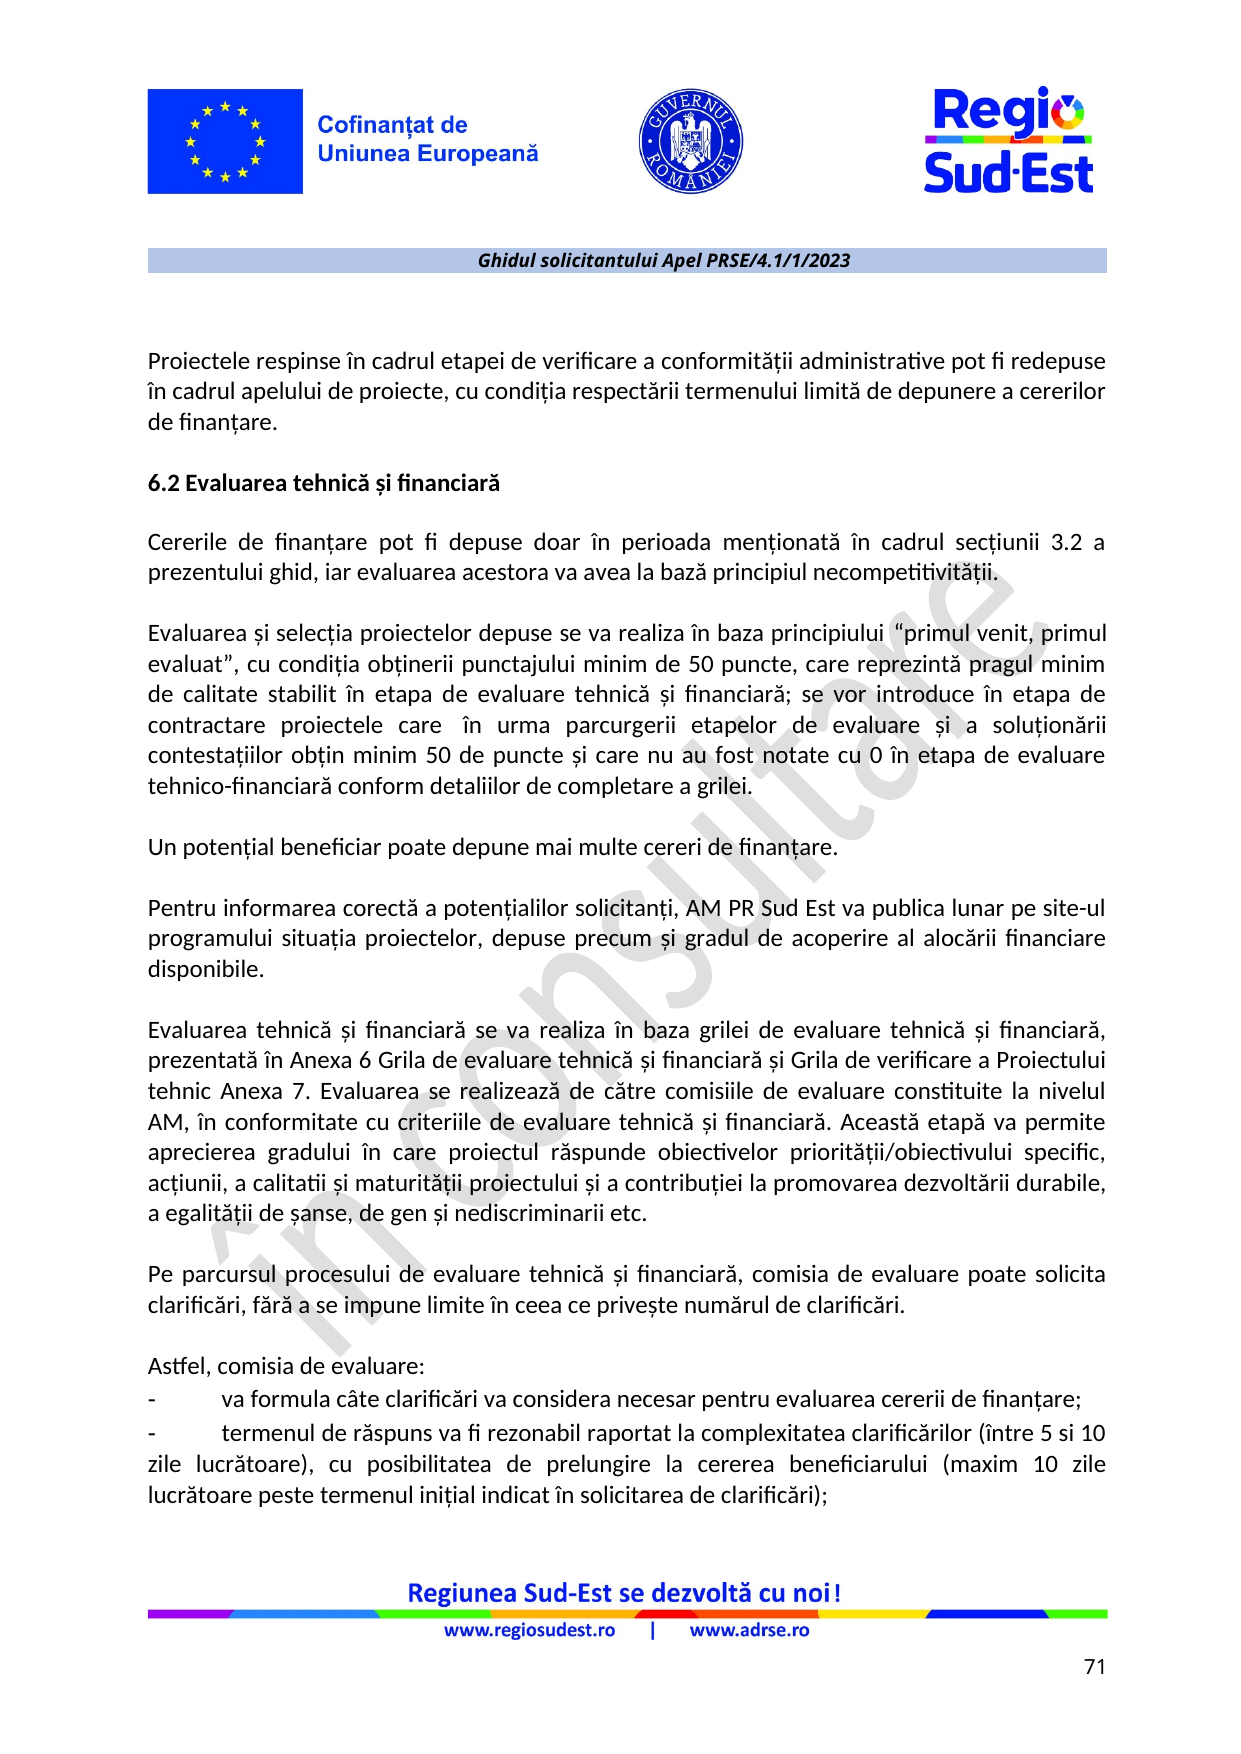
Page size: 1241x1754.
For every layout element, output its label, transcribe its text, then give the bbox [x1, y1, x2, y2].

text Evaluarea tehnică și financiară se va realiza în baza grilei de evaluare tehnică și financiară, prezentată în Anexa 6 Grila de evaluare tehnică şi financiară și Grila de verificare a Proiectului tehnic Anexa 7. Evaluarea se realizează de către comisiile de evaluare constituite la nivelul AM, în conformitate cu criteriile de evaluare tehnică și financiară. Această etapă va permite aprecierea gradului în care proiectul răspunde obiectivelor priorității/obiectivului specific, acțiunii, a calitatii și maturității proiectului și a contribuției la promovarea dezvoltării durabile, a egalității de şanse, de gen și nediscriminarii etc. [148, 1014, 1107, 1228]
text Un potenţial beneficiar poate depune mai multe cereri de finanţare. [148, 831, 1107, 862]
picture [147, 1582, 1108, 1640]
text Evaluarea și selecția proiectelor depuse se va realiza în baza principiului “primul venit, primul evaluat”, cu condiția obținerii punctajului minim de 50 puncte, care reprezintă pragul minim de calitate stabilit în etapa de evaluare tehnică și financiară; se vor introduce în etapa de contractare proiectele care în urma parcurgerii etapelor de evaluare și a soluționării contestațiilor obțin minim 50 de puncte și care nu au fost notate cu 0 în etapa de evaluare tehnico-financiară conform detaliilor de completare a grilei. [148, 617, 1107, 801]
list termenul de răspuns va fi rezonabil raportat la complexitatea clarificărilor (între 5 si 10 zile lucrătoare), cu posibilitatea de prelungire la cererea beneficiarului (maxim 10 zile lucrătoare peste termenul inițial indicat în solicitarea de clarificări); [148, 1414, 1107, 1509]
subtitle Evaluarea tehnică și financiară [148, 467, 1107, 497]
picture [147, 86, 1093, 195]
text Astfel, comisia de evaluare: [148, 1350, 1107, 1380]
text Cererile de finanțare pot fi depuse doar în perioada menționată în cadrul secțiunii 3.2 a prezentului ghid, iar evaluarea acestora va avea la bază principiul necompetitivității. [148, 526, 1107, 587]
text Proiectele respinse în cadrul etapei de verificare a conformității administrative pot fi redepuse în cadrul apelului de proiecte, cu condiția respectării termenului limită de depunere a cererilor de finanțare. [148, 345, 1107, 436]
text Pentru informarea corectă a potențialilor solicitanți, AM PR Sud Est va publica lunar pe site-ul programului situația proiectelor, depuse precum și gradul de acoperire al alocării financiare disponibile. [148, 892, 1107, 984]
list va formula câte clarificări va considera necesar pentru evaluarea cererii de finanțare; [148, 1380, 1107, 1414]
text Pe parcursul procesului de evaluare tehnică și financiară, comisia de evaluare poate solicita clarificări, fără a se impune limite în ceea ce privește numărul de clarificări. [148, 1258, 1107, 1319]
